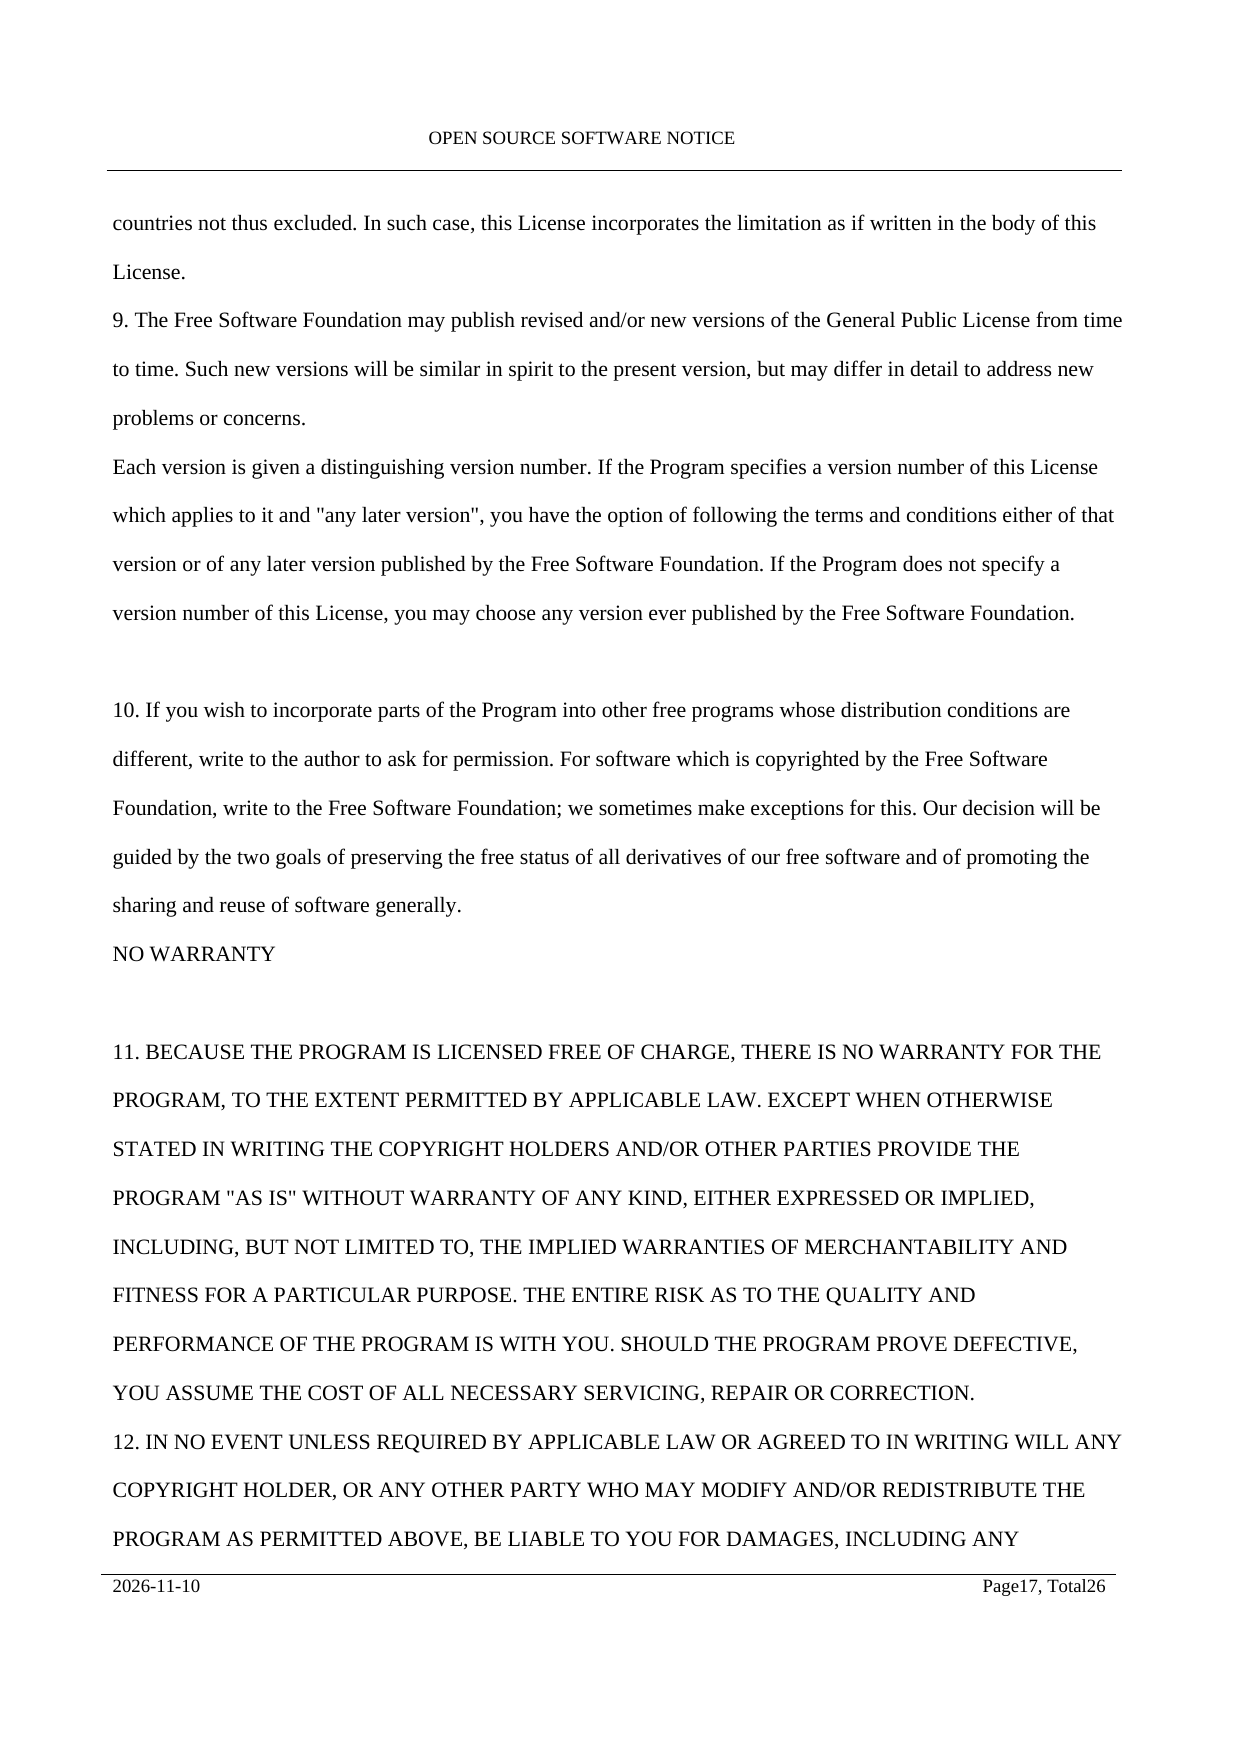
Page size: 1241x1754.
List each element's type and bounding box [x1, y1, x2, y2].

text [112, 206, 1128, 1555]
